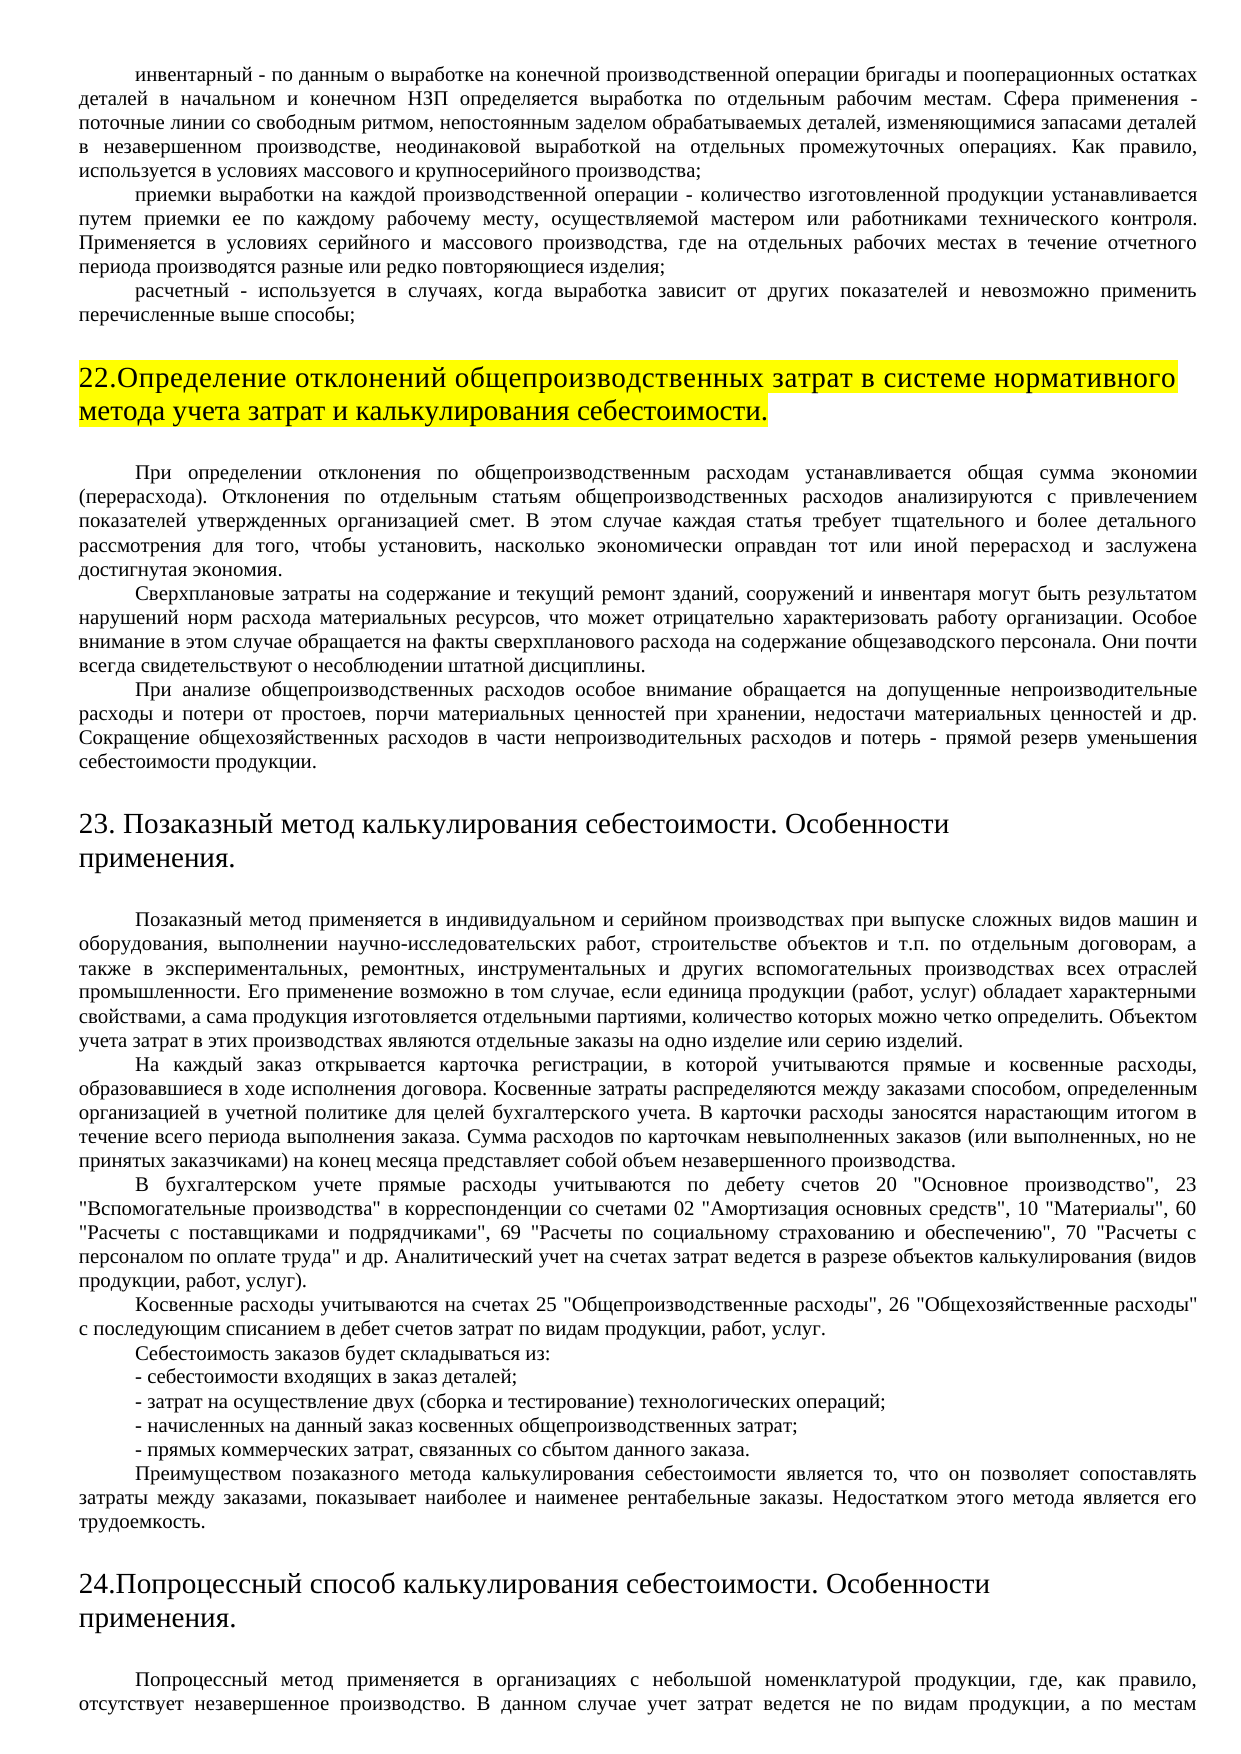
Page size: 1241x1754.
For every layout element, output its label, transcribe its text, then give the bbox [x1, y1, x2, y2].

text применения. [79, 1600, 1198, 1633]
text Позаказный метод применяется в индивидуальном и серийном производствах при выпуске сложных видов машин и оборудования, выполнении научно-исследовательских работ, строительстве объектов и т.п. по отдельным договорам, а также в экспериментальных, ремонтных, инструментальных и других вспомогательных производствах всех отраслей промышленности. Его применение возможно в том случае, если единица продукции (работ, услуг) обладает характерными свойствами, а сама продукция изготовляется отдельными партиями, количество которых можно четко определить. Объектом учета затрат в этих производствах являются отдельные заказы на одно изделие или серию изделий. [79, 907, 1198, 1052]
text инвентарный - по данным о выработке на конечной производственной операции бригады и пооперационных остатках деталей в начальном и конечном НЗП определяется выработка по отдельным рабочим местам. Сфера применения - поточные линии со свободным ритмом, непостоянным заделом обрабатываемых деталей, изменяющимися запасами деталей в незавершенном производстве, неодинаковой выработкой на отдельных промежуточных операциях. Как правило, используется в условиях массового и крупносерийного производства; [79, 61, 1198, 182]
text Косвенные расходы учитываются на счетах 25 "Общепроизводственные расходы", 26 "Общехозяйственные расходы" с последующим списанием в дебет счетов затрат по видам продукции, работ, услуг. [79, 1292, 1198, 1340]
text 24.Попроцессный способ калькулирования себестоимости. Особенности [79, 1566, 1198, 1600]
text 22.Определение отклонений общепроизводственных затрат в системе нормативного метода учета затрат и калькулирования себестоимости. [768, 360, 1198, 427]
text - прямых коммерческих затрат, связанных со сбытом данного заказа. [79, 1437, 1198, 1461]
text При анализе общепроизводственных расходов особое внимание обращается на допущенные непроизводительные расходы и потери от простоев, порчи материальных ценностей при хранении, недостачи материальных ценностей и др. Сокращение общехозяйственных расходов в части непроизводительных расходов и потерь - прямой резерв уменьшения себестоимости продукции. [79, 677, 1198, 773]
text В бухгалтерском учете прямые расходы учитываются по дебету счетов 20 "Основное производство", 23 "Вспомогательные производства" в корреспонденции со счетами 02 "Амортизация основных средств", 10 "Материалы", 60 "Расчеты с поставщиками и подрядчиками", 69 "Расчеты по социальному страхованию и обеспечению", 70 "Расчеты с персоналом по оплате труда" и др. Аналитический учет на счетах затрат ведется в разрезе объектов калькулирования (видов продукции, работ, услуг). [79, 1172, 1198, 1292]
text Сверхплановые затраты на содержание и текущий ремонт зданий, сооружений и инвентаря могут быть результатом нарушений норм расхода материальных ресурсов, что может отрицательно характеризовать работу организации. Особое внимание в этом случае обращается на факты сверхпланового расхода на содержание общезаводского персонала. Они почти всегда свидетельствуют о несоблюдении штатной дисциплины. [79, 581, 1198, 677]
text приемки выработки на каждой производственной операции - количество изготовленной продукции устанавливается путем приемки ее по каждому рабочему месту, осуществляемой мастером или работниками технического контроля. Применяется в условиях серийного и массового производства, где на отдельных рабочих местах в течение отчетного периода производятся разные или редко повторяющиеся изделия; [79, 182, 1198, 278]
text расчетный - используется в случаях, когда выработка зависит от других показателей и невозможно применить перечисленные выше способы; [79, 278, 1198, 326]
text применения. [79, 840, 1198, 874]
text - начисленных на данный заказ косвенных общепроизводственных затрат; [79, 1413, 1198, 1437]
text Себестоимость заказов будет складываться из: [79, 1340, 1198, 1364]
text При определении отклонения по общепроизводственным расходам устанавливается общая сумма экономии (перерасхода). Отклонения по отдельным статьям общепроизводственных расходов анализируются с привлечением показателей утвержденных организацией смет. В этом случае каждая статья требует тщательного и более детального рассмотрения для того, чтобы установить, насколько экономически оправдан тот или иной перерасход и заслужена достигнутая экономия. [79, 460, 1198, 581]
text Преимуществом позаказного метода калькулирования себестоимости является то, что он позволяет сопоставлять затраты между заказами, показывает наиболее и наименее рентабельные заказы. Недостатком этого метода является его трудоемкость. [79, 1461, 1198, 1533]
text - себестоимости входящих в заказ деталей; [79, 1364, 1198, 1388]
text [79, 1667, 1198, 1715]
text 23. Позаказный метод калькулирования себестоимости. Особенности [79, 807, 1198, 840]
text На каждый заказ открывается карточка регистрации, в которой учитываются прямые и косвенные расходы, образовавшиеся в ходе исполнения договора. Косвенные затраты распределяются между заказами способом, определенным организацией в учетной политике для целей бухгалтерского учета. В карточки расходы заносятся нарастающим итогом в течение всего периода выполнения заказа. Сумма расходов по карточкам невыполненных заказов (или выполненных, но не принятых заказчиками) на конец месяца представляет собой объем незавершенного производства. [79, 1052, 1198, 1172]
text - затрат на осуществление двух (сборка и тестирование) технологических операций; [79, 1388, 1198, 1413]
